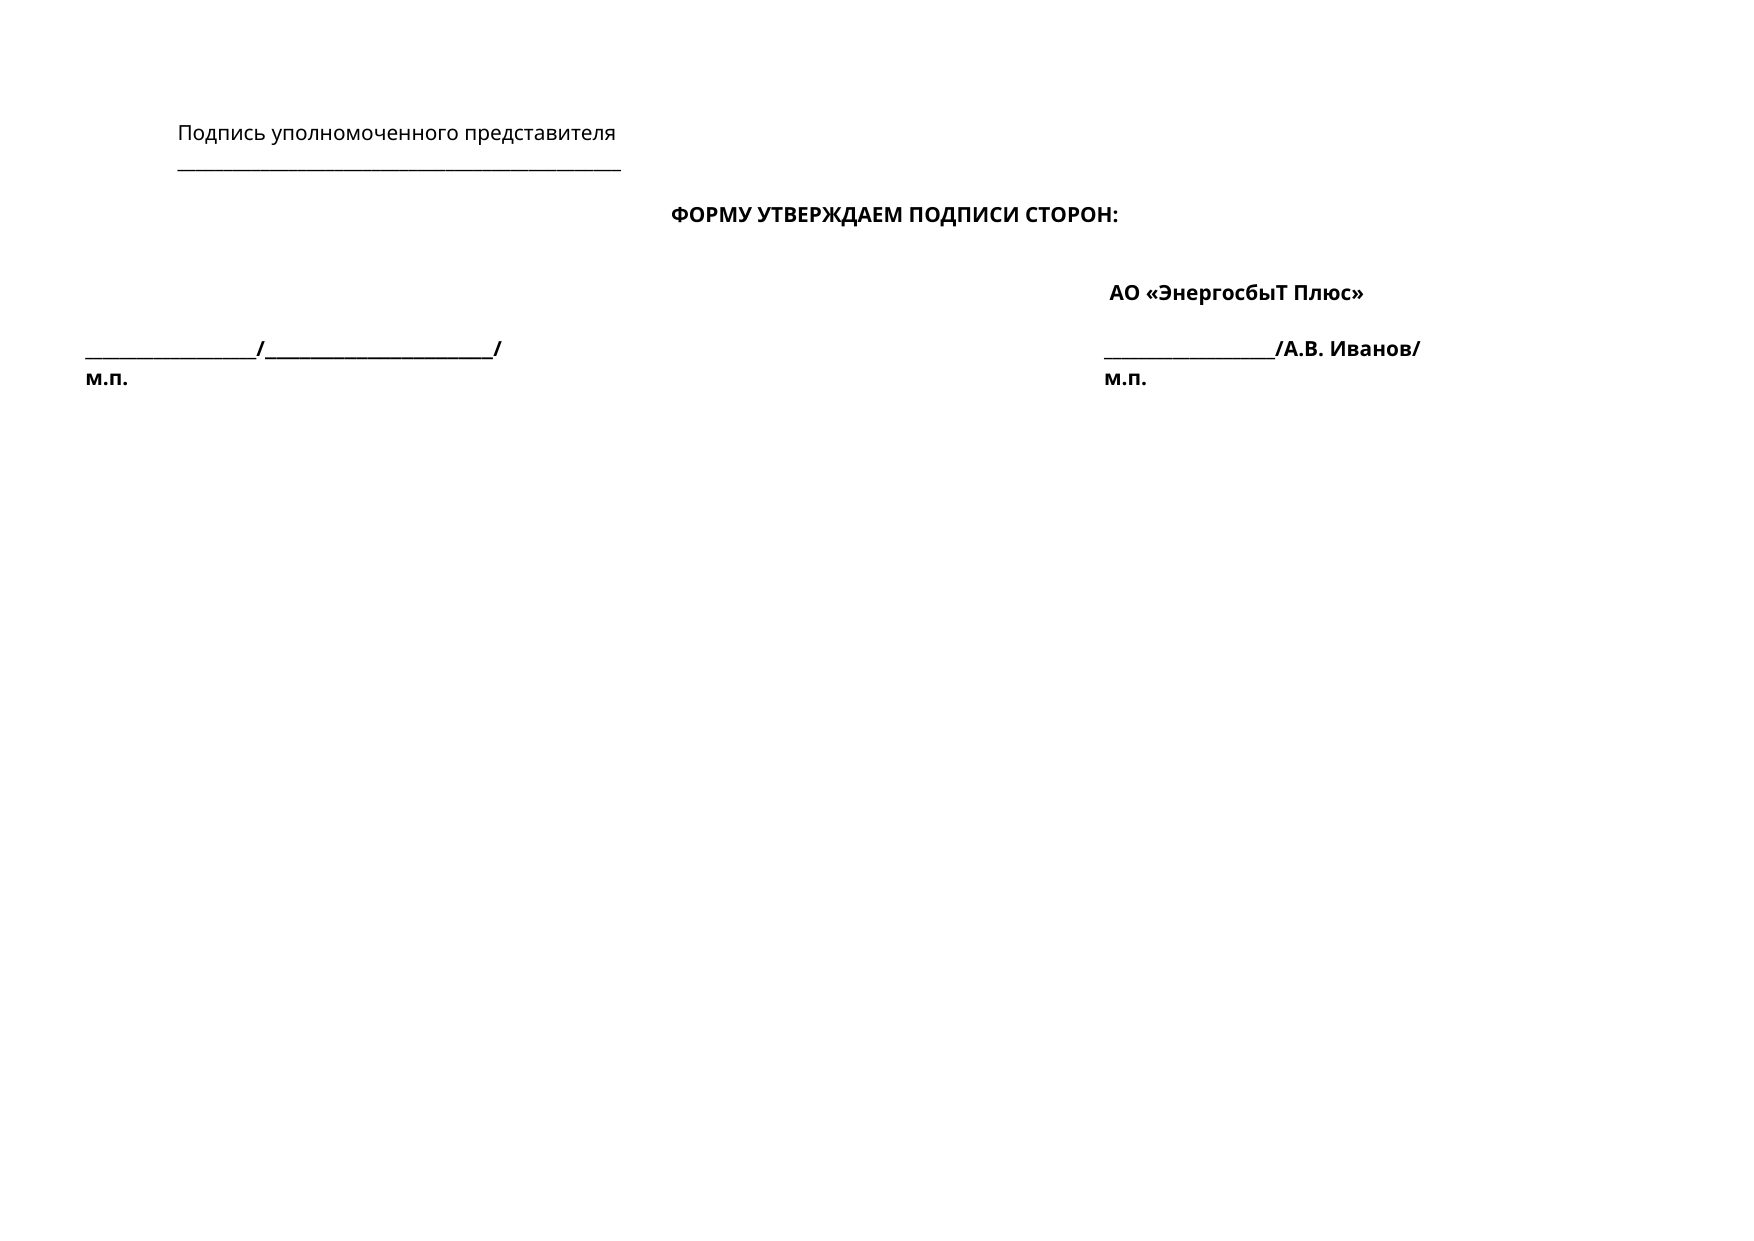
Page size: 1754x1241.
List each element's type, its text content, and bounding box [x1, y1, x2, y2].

text ФОРМУ УТВЕРЖДАЕМ ПОДПИСИ СТОРОН: [74, 200, 1651, 228]
table_header АО «ЭнергосбыТ Плюс» ____________________/А.В. Иванов/ м.п. [1093, 249, 1606, 407]
text ________________________________________________ [177, 147, 1651, 175]
table_header ____________________/____________________/ м.п. [74, 249, 1093, 407]
text Подпись уполномоченного представителя [177, 118, 1651, 147]
